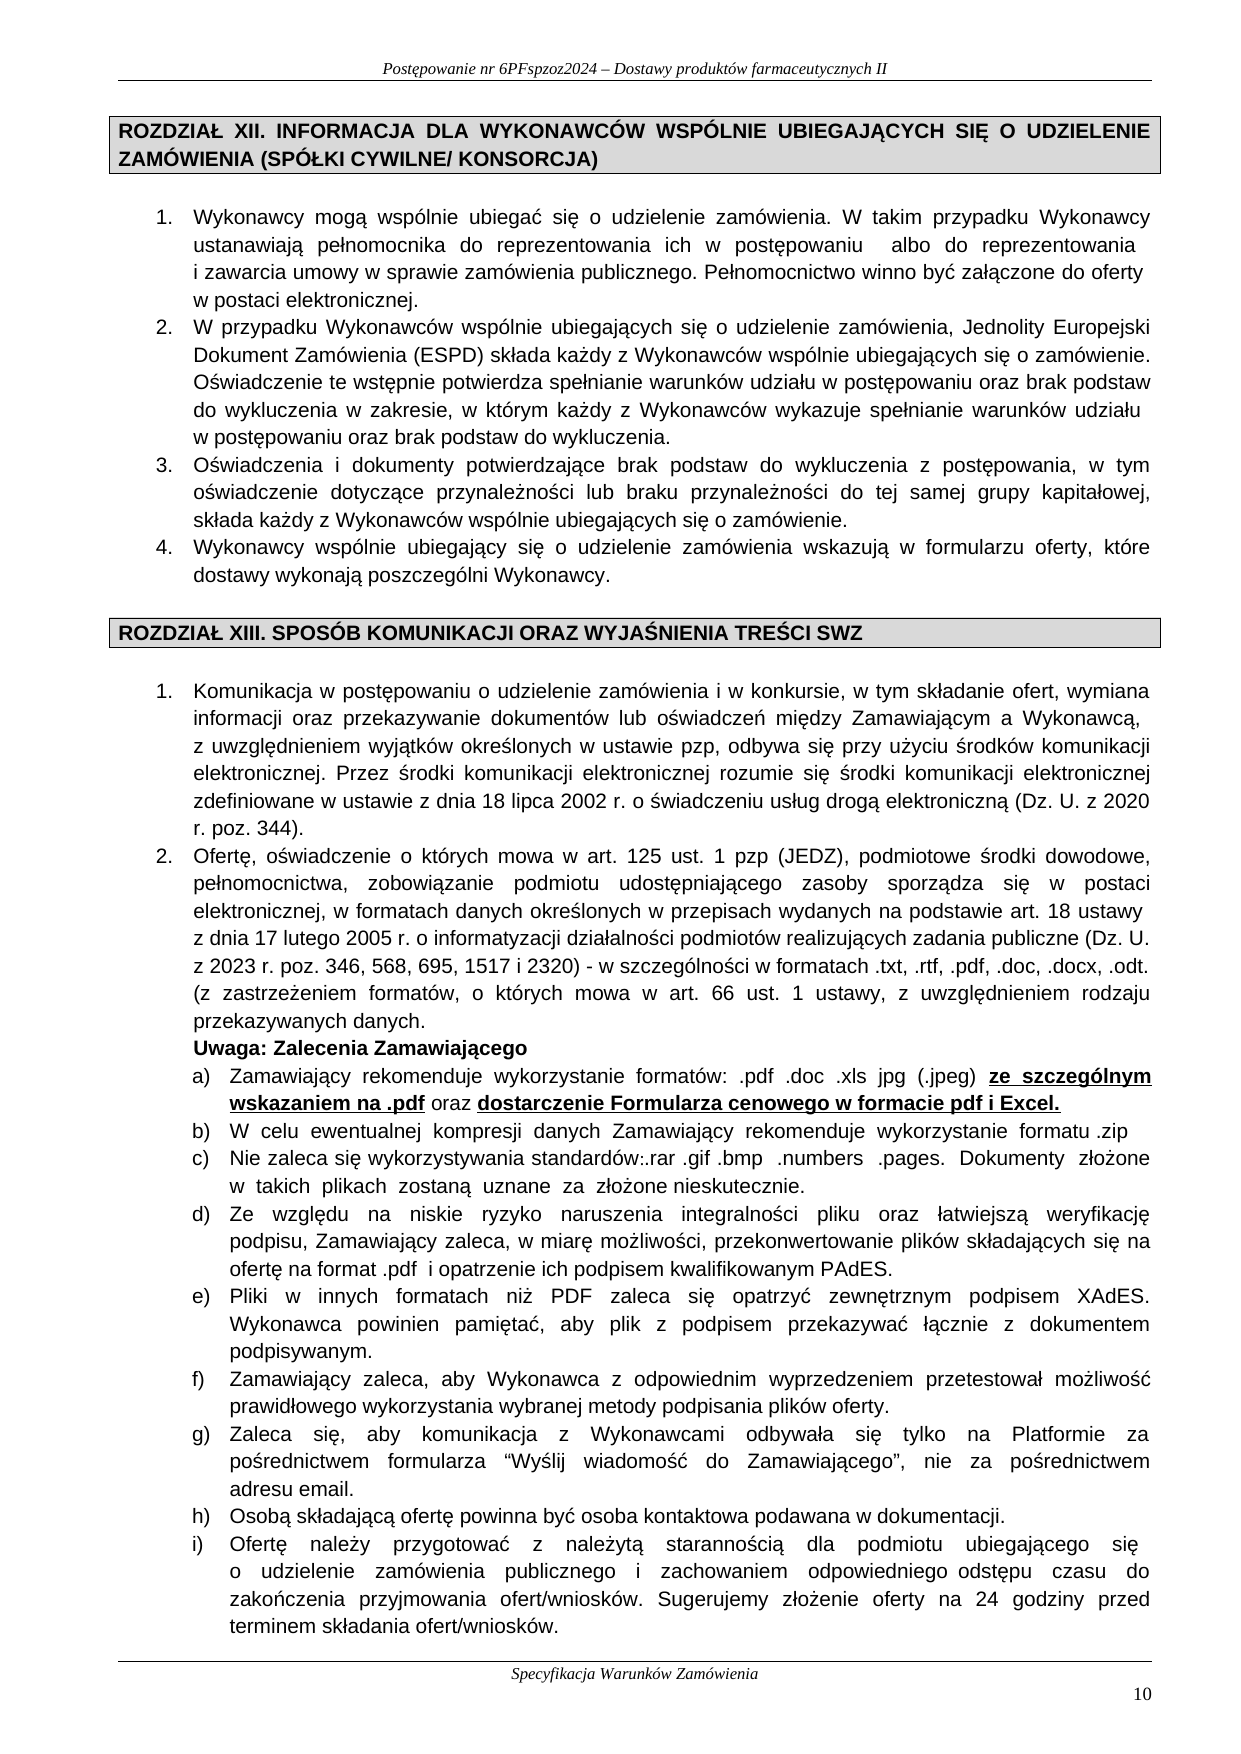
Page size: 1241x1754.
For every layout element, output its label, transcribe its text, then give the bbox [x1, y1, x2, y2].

list Pliki w innych formatach niż PDF zaleca się opatrzyć zewnętrznym podpisem XAdES. Wykonawca powinien pamiętać, aby plik z podpisem przekazywać łącznie z dokumentem podpisywanym. [192, 1284, 1152, 1363]
list Zamawiający zaleca, aby Wykonawca z odpowiednim wyprzedzeniem przetestował możliwość prawidłowego wykorzystania wybranej metody podpisania plików oferty. [192, 1367, 1152, 1418]
list Ofertę, oświadczenie o których mowa w art. 125 ust. 1 pzp (JEDZ), podmiotowe środki dowodowe, pełnomocnictwa, zobowiązanie podmiotu udostępniającego zasoby sporządza się w postaci elektronicznej, w formatach danych określonych w przepisach wydanych na podstawie art. 18 ustawy z dnia 17 lutego 2005 r. o informatyzacji działalności podmiotów realizujących zadania publiczne (Dz. U. z 2023 r. poz. 346, 568, 695, 1517 i 2320) - w szczególności w formatach .txt, .rtf, .pdf, .doc, .docx, .odt. (z zastrzeżeniem formatów, o których mowa w art. 66 ust. 1 ustawy, z uwzględnieniem rodzaju przekazywanych danych. [156, 844, 1152, 1033]
list W przypadku Wykonawców wspólnie ubiegających się o udzielenie zamówienia, Jednolity Europejski Dokument Zamówienia (ESPD) składa każdy z Wykonawców wspólnie ubiegających się o zamówienie. Oświadczenie te wstępnie potwierdza spełnianie warunków udziału w postępowaniu oraz brak podstaw do wykluczenia w zakresie, w którym każdy z Wykonawców wykazuje spełnianie warunków udziału w postępowaniu oraz brak podstaw do wykluczenia. [156, 315, 1152, 449]
list Zamawiający rekomenduje wykorzystanie formatów: .pdf .doc .xls jpg (.jpeg) ze szczególnym wskazaniem na .pdf oraz dostarczenie Formularza cenowego w formacie pdf i Excel. [192, 1064, 1152, 1115]
list Wykonawcy mogą wspólnie ubiegać się o udzielenie zamówienia. W takim przypadku Wykonawcy ustanawiają pełnomocnika do reprezentowania ich w postępowaniu albo do reprezentowania i zawarcia umowy w sprawie zamówienia publicznego. Pełnomocnictwo winno być załączone do oferty w postaci elektronicznej. [156, 205, 1152, 311]
list Ofertę należy przygotować z należytą starannością dla podmiotu ubiegającego się o udzielenie zamówienia publicznego i zachowaniem odpowiedniego odstępu czasu do zakończenia przyjmowania ofert/wniosków. Sugerujemy złożenie oferty na 24 godziny przed terminem składania ofert/wniosków. [192, 1532, 1152, 1638]
list Osobą składającą ofertę powinna być osoba kontaktowa podawana w dokumentacji. [192, 1504, 1152, 1528]
text ROZDZIAŁ XII. INFORMACJA DLA WYKONAWCÓW WSPÓLNIE UBIEGAJĄCYCH SIĘ O UDZIELENIE ZAMÓWIENIA (SPÓŁKI CYWILNE/ KONSORCJA) [110, 117, 1160, 173]
list Ze względu na niskie ryzyko naruszenia integralności pliku oraz łatwiejszą weryfikację podpisu, Zamawiający zaleca, w miarę możliwości, przekonwertowanie plików składających się na ofertę na format .pdf i opatrzenie ich podpisem kwalifikowanym PAdES. [192, 1202, 1152, 1281]
list Nie zaleca się wykorzystywania standardów:.rar .gif .bmp .numbers .pages. Dokumenty złożone w takich plikach zostaną uznane za złożone nieskutecznie. [192, 1146, 1152, 1198]
list Oświadczenia i dokumenty potwierdzające brak podstaw do wykluczenia z postępowania, w tym oświadczenie dotyczące przynależności lub braku przynależności do tej samej grupy kapitałowej, składa każdy z Wykonawców wspólnie ubiegających się o zamówienie. [156, 452, 1152, 531]
text ROZDZIAŁ XIII. SPOSÓB KOMUNIKACJI ORAZ WYJAŚNIENIA TREŚCI SWZ [110, 619, 1160, 647]
list W celu ewentualnej kompresji danych Zamawiający rekomenduje wykorzystanie formatu .zip [192, 1119, 1152, 1143]
list Zaleca się, aby komunikacja z Wykonawcami odbywała się tylko na Platformie za pośrednictwem formularza “Wyślij wiadomość do Zamawiającego”, nie za pośrednictwem adresu email. [192, 1422, 1152, 1501]
list Wykonawcy wspólnie ubiegający się o udzielenie zamówienia wskazują w formularzu oferty, które dostawy wykonają poszczególni Wykonawcy. [156, 535, 1152, 586]
list Komunikacja w postępowaniu o udzielenie zamówienia i w konkursie, w tym składanie ofert, wymiana informacji oraz przekazywanie dokumentów lub oświadczeń między Zamawiającym a Wykonawcą, z uwzględnieniem wyjątków określonych w ustawie pzp, odbywa się przy użyciu środków komunikacji elektronicznej. Przez środki komunikacji elektronicznej rozumie się środki komunikacji elektronicznej zdefiniowane w ustawie z dnia 18 lipca 2002 r. o świadczeniu usług drogą elektroniczną (Dz. U. z 2020 r. poz. 344). [156, 679, 1152, 840]
list Uwaga: Zalecenia Zamawiającego [193, 1036, 1152, 1060]
